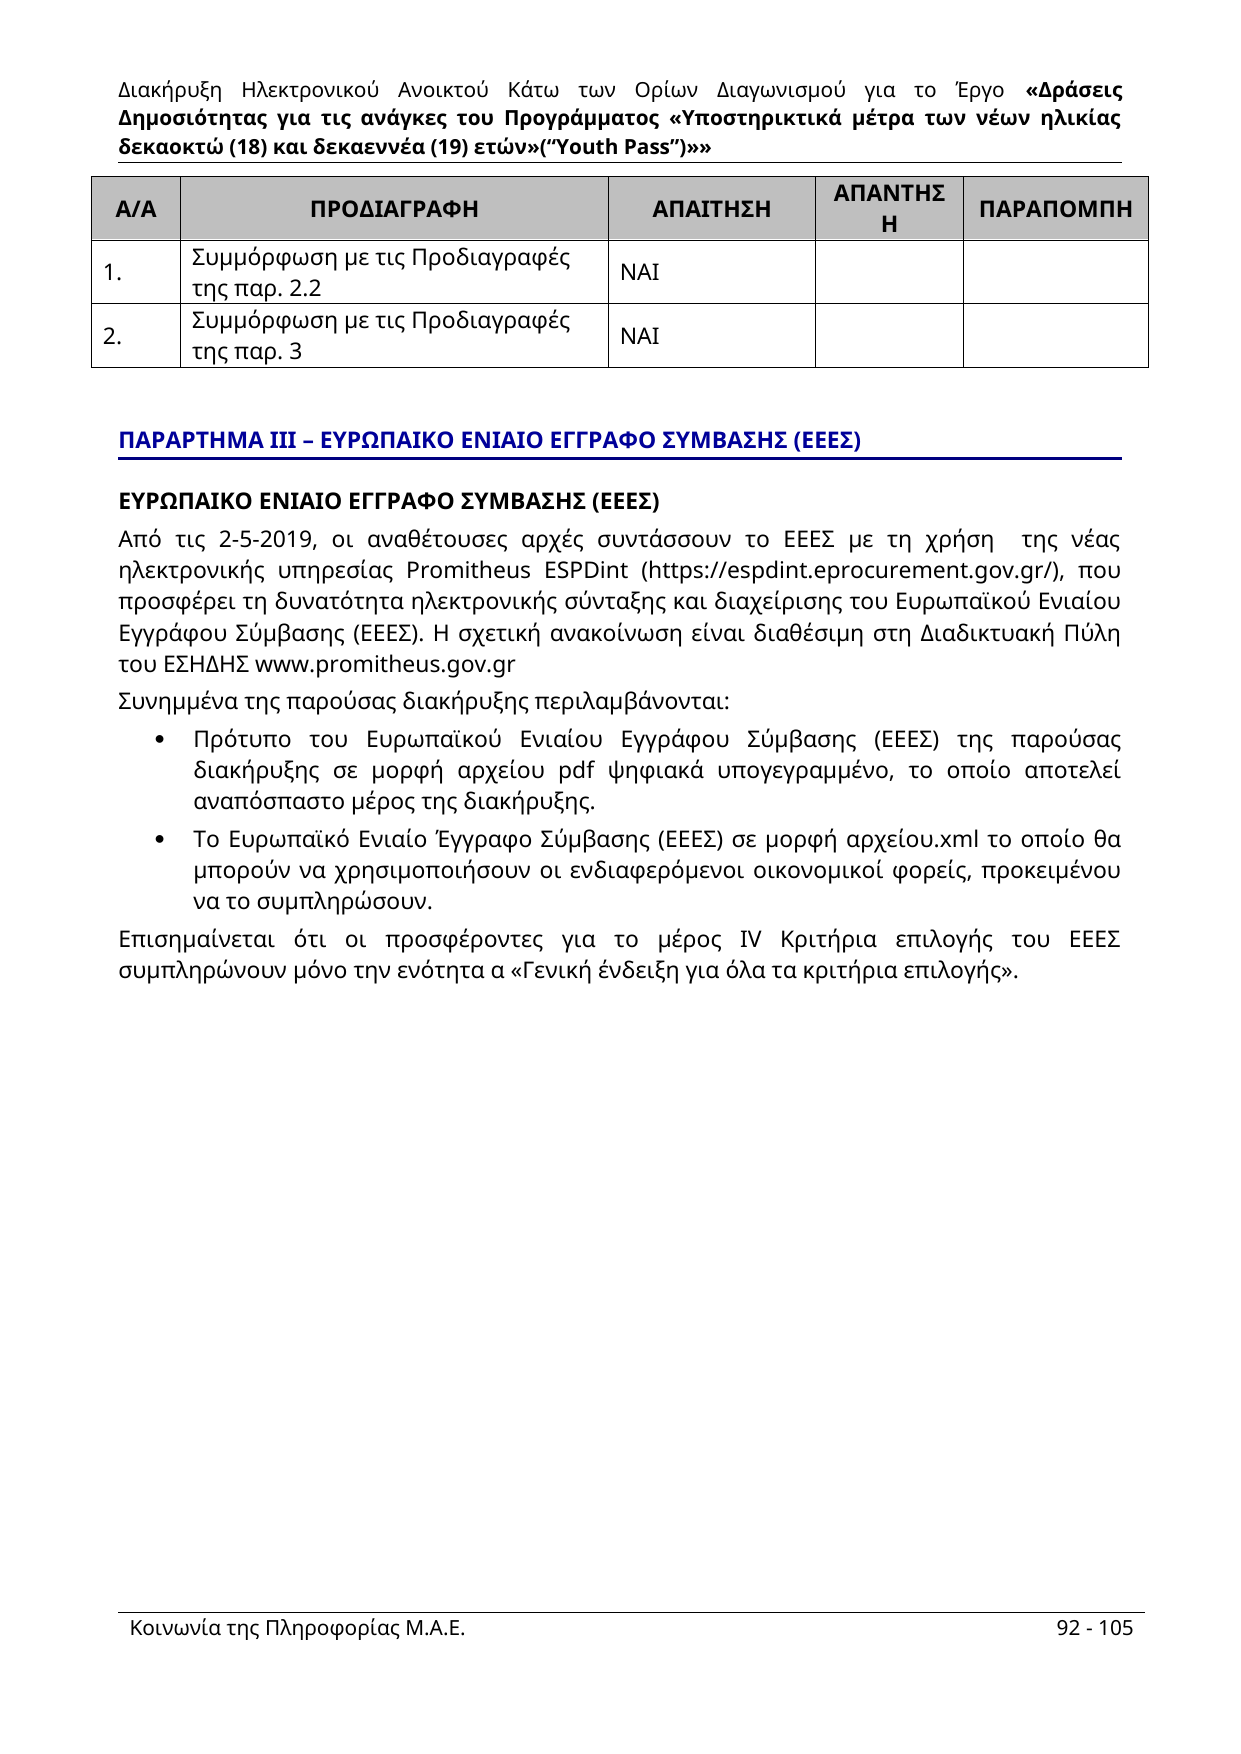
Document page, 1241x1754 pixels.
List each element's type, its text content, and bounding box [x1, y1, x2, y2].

table_cell Συμμόρφωση με τις Προδιαγραφές της παρ. 3 [181, 304, 608, 367]
table_cell [92, 241, 180, 303]
table_cell [964, 304, 1148, 367]
subtitle ΕΥΡΩΠΑΙΚΟ ΕΝΙΑΙΟ ΕΓΓΡΑΦΟ ΣΥΜΒΑΣΗΣ (ΕΕΕΣ) [118, 485, 1122, 517]
list Το Ευρωπαϊκό Ενιαίο Έγγραφο Σύμβασης (ΕΕΕΣ) σε μορφή αρχείου.xml το οποίο θα μπορούν να χρησιμοποιήσουν οι ενδιαφερόμενοι οικονομικοί φορείς, προκειμένου να το συμπληρώσουν. [156, 823, 1122, 917]
table_header ΑΠΑΝΤΗΣΗ [816, 177, 963, 239]
table_header Α/Α [92, 177, 180, 239]
table_header ΠΡΟΔΙΑΓΡΑΦΗ [181, 177, 608, 239]
text Συνημμένα της παρούσας διακήρυξης περιλαμβάνονται: [118, 685, 1122, 717]
table_cell [964, 241, 1148, 303]
table_cell Συμμόρφωση με τις Προδιαγραφές της παρ. 2.2 [181, 241, 608, 303]
subtitle ΠΑΡΑΡΤΗΜΑ ΙΙI – ΕΥΡΩΠΑΙΚΟ ΕΝΙΑΙΟ ΕΓΓΡΑΦΟ ΣΥΜΒΑΣΗΣ (ΕΕΕΣ) [118, 424, 1122, 457]
text Επισημαίνεται ότι οι προσφέροντες για το μέρος IV Κριτήρια επιλογής του ΕΕΕΣ συμπληρώνουν μόνο την ενότητα α «Γενική ένδειξη για όλα τα κριτήρια επιλογής». [118, 923, 1122, 985]
table_cell [816, 241, 963, 303]
table_header ΑΠΑΙΤΗΣΗ [609, 177, 815, 239]
text Από τις 2-5-2019, οι αναθέτουσες αρχές συντάσσουν το ΕΕΕΣ με τη χρήση της νέας ηλεκτρονικής υπηρεσίας Promitheus ESPDint (https://espdint.eprocurement.gov.gr/), που προσφέρει τη δυνατότητα ηλεκτρονικής σύνταξης και διαχείρισης του Ευρωπαϊκού Ενιαίου Εγγράφου Σύμβασης (ΕΕΕΣ). Η σχετική ανακοίνωση είναι διαθέσιμη στη Διαδικτυακή Πύλη του ΕΣΗΔΗΣ www.promitheus.gov.gr [118, 523, 1122, 679]
table_cell [92, 304, 180, 367]
table_cell ΝΑΙ [609, 304, 815, 367]
table_cell [816, 304, 963, 367]
table_header ΠΑΡΑΠΟΜΠΗ [964, 177, 1148, 239]
list Πρότυπο του Ευρωπαϊκού Ενιαίου Εγγράφου Σύμβασης (ΕΕΕΣ) της παρούσας διακήρυξης σε μορφή αρχείου pdf ψηφιακά υπογεγραμμένο, το οποίο αποτελεί αναπόσπαστο μέρος της διακήρυξης. [156, 723, 1122, 817]
table_cell ΝΑΙ [609, 241, 815, 303]
